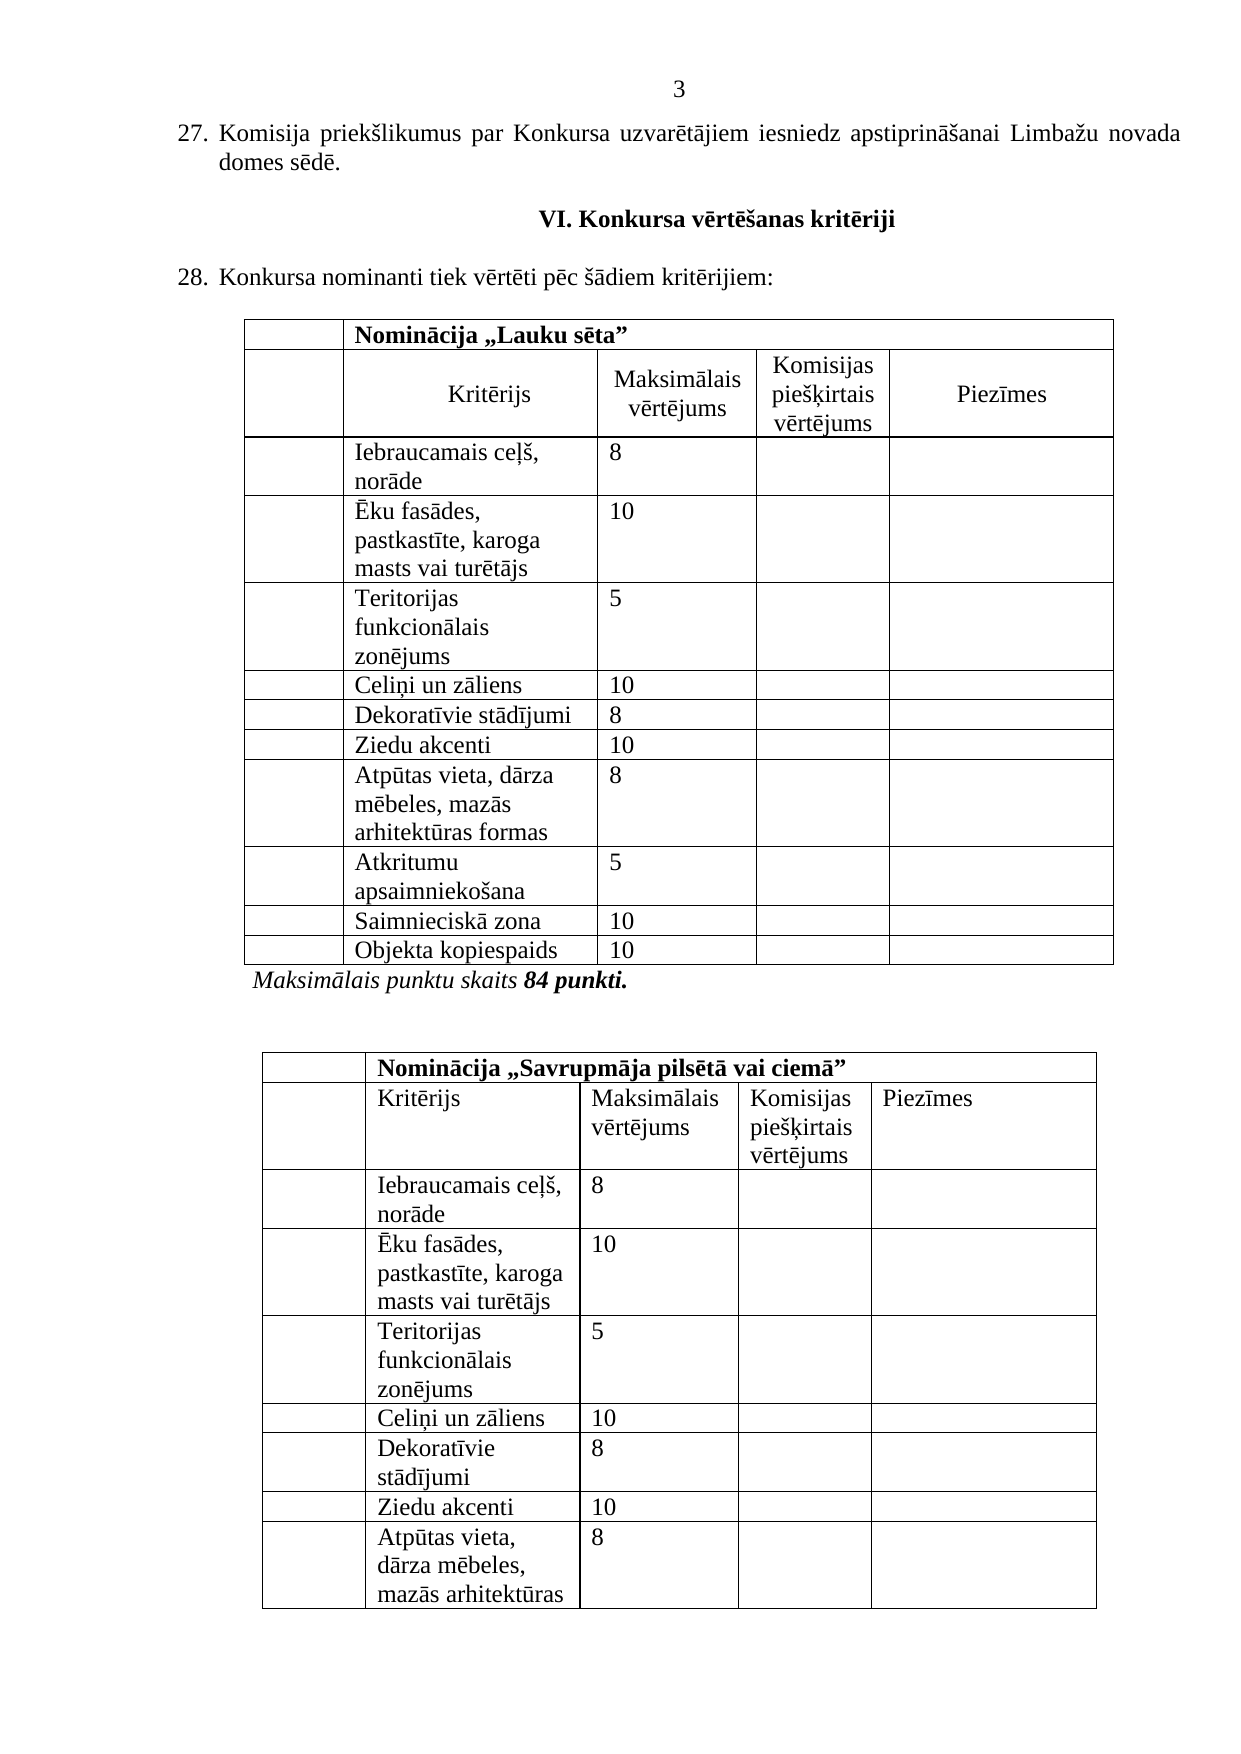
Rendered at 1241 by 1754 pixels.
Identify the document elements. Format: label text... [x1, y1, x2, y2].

table_cell Piezīmes [872, 1083, 1096, 1169]
table_cell 8 [598, 438, 756, 495]
table_cell Ēku fasādes, pastkastīte, karoga masts vai turētājs [344, 496, 597, 582]
table_cell Teritorijas funkcionālais zonējums [366, 1316, 579, 1402]
table_cell Celiņi un zāliens [366, 1404, 579, 1432]
table_cell Komisijas piešķirtais vērtējums [739, 1083, 871, 1169]
text Maksimālais punktu skaits 84 punkti. [252, 965, 1181, 994]
table_cell [890, 760, 1113, 846]
table_cell [890, 847, 1113, 905]
table_cell [757, 496, 889, 582]
table_cell [245, 847, 343, 905]
table_header Nominācija „Savrupmāja pilsētā vai ciemā” [366, 1053, 1096, 1082]
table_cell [366, 1522, 579, 1608]
table_cell Komisijas piešķirtais vērtējums [757, 350, 889, 436]
table_cell [245, 700, 343, 729]
table_cell [757, 906, 889, 934]
table_cell [890, 583, 1113, 669]
table_cell Ziedu akcenti [344, 730, 597, 759]
table_cell [245, 760, 343, 846]
table_cell [739, 1229, 871, 1315]
table_cell Kritērijs [366, 1083, 579, 1169]
table_cell [757, 438, 889, 495]
table_cell Ēku fasādes, pastkastīte, karoga masts vai turētājs [366, 1229, 579, 1315]
table_cell [872, 1316, 1096, 1402]
table_cell [757, 730, 889, 759]
table_cell Atkritumu apsaimniekošana [344, 847, 597, 905]
table_cell [739, 1492, 871, 1521]
table_cell [263, 1170, 365, 1228]
table_cell 8 [598, 760, 756, 846]
table_cell [890, 671, 1113, 699]
table_cell [739, 1433, 871, 1491]
table_cell [739, 1170, 871, 1228]
table_cell [739, 1404, 871, 1432]
table_cell Maksimālais vērtējums [598, 350, 756, 436]
table_cell Dekoratīvie stādījumi [344, 700, 597, 729]
table_cell [263, 1404, 365, 1432]
table_cell 8 [598, 700, 756, 729]
list Komisija priekšlikumus par Konkursa uzvarētājiem iesniedz apstiprināšanai Limbažu novada domes sēdē. [177, 118, 1181, 176]
table_cell 10 [581, 1492, 738, 1521]
table_cell Atpūtas vieta, dārza mēbeles, mazās arhitektūras formas [344, 760, 597, 846]
table_cell 10 [581, 1404, 738, 1432]
table_cell [245, 350, 343, 436]
table_cell [872, 1229, 1096, 1315]
table_cell [872, 1522, 1096, 1608]
table_cell Saimnieciskā zona [344, 906, 597, 934]
table_cell [245, 730, 343, 759]
table_cell [872, 1170, 1096, 1228]
table_cell Ziedu akcenti [366, 1492, 579, 1521]
table_cell [757, 583, 889, 669]
table_cell Dekoratīvie stādījumi [366, 1433, 579, 1491]
table_cell 8 [581, 1522, 738, 1608]
table_cell Iebraucamais ceļš, norāde [344, 438, 597, 495]
table_cell [245, 496, 343, 582]
table_header [263, 1053, 365, 1082]
table_cell [245, 906, 343, 934]
table_cell 5 [598, 847, 756, 905]
table_cell 8 [581, 1433, 738, 1491]
table_cell [245, 671, 343, 699]
table_cell [263, 1492, 365, 1521]
table_cell [263, 1522, 365, 1608]
table_cell [739, 1522, 871, 1608]
table_cell [890, 496, 1113, 582]
table_cell [739, 1316, 871, 1402]
table_cell 5 [581, 1316, 738, 1402]
list VI. Konkursa vērtēšanas kritēriji [252, 204, 1181, 233]
table_cell 5 [598, 583, 756, 669]
table_cell Iebraucamais ceļš, norāde [366, 1170, 579, 1228]
table_cell [890, 730, 1113, 759]
table_cell 10 [598, 496, 756, 582]
table_cell [263, 1229, 365, 1315]
table_cell 10 [598, 671, 756, 699]
table_cell [757, 936, 889, 964]
list Konkursa nominanti tiek vērtēti pēc šādiem kritērijiem: [177, 262, 1181, 291]
table_cell 10 [598, 906, 756, 934]
table_cell [890, 438, 1113, 495]
table_cell [263, 1083, 365, 1169]
table_header [245, 320, 343, 349]
table_cell [757, 671, 889, 699]
table_header Nominācija „Lauku sēta” [344, 320, 1113, 349]
table_cell Celiņi un zāliens [344, 671, 597, 699]
table_cell [890, 936, 1113, 964]
table_cell [757, 760, 889, 846]
table_cell [263, 1433, 365, 1491]
table_cell [890, 906, 1113, 934]
table_cell Kritērijs [344, 350, 597, 436]
table_cell Piezīmes [890, 350, 1113, 436]
table_cell 10 [598, 730, 756, 759]
table_cell [872, 1404, 1096, 1432]
table_cell 10 [598, 936, 756, 964]
table_cell [872, 1492, 1096, 1521]
table_cell 8 [581, 1170, 738, 1228]
table_cell [245, 936, 343, 964]
table_cell [263, 1316, 365, 1402]
table_cell [890, 700, 1113, 729]
table_cell [757, 700, 889, 729]
table_cell [245, 438, 343, 495]
table_cell Maksimālais vērtējums [581, 1083, 738, 1169]
table_cell 10 [581, 1229, 738, 1315]
table_cell [245, 583, 343, 669]
table_cell [872, 1433, 1096, 1491]
table_cell Objekta kopiespaids [344, 936, 597, 964]
table_cell [757, 847, 889, 905]
table_cell Teritorijas funkcionālais zonējums [344, 583, 597, 669]
